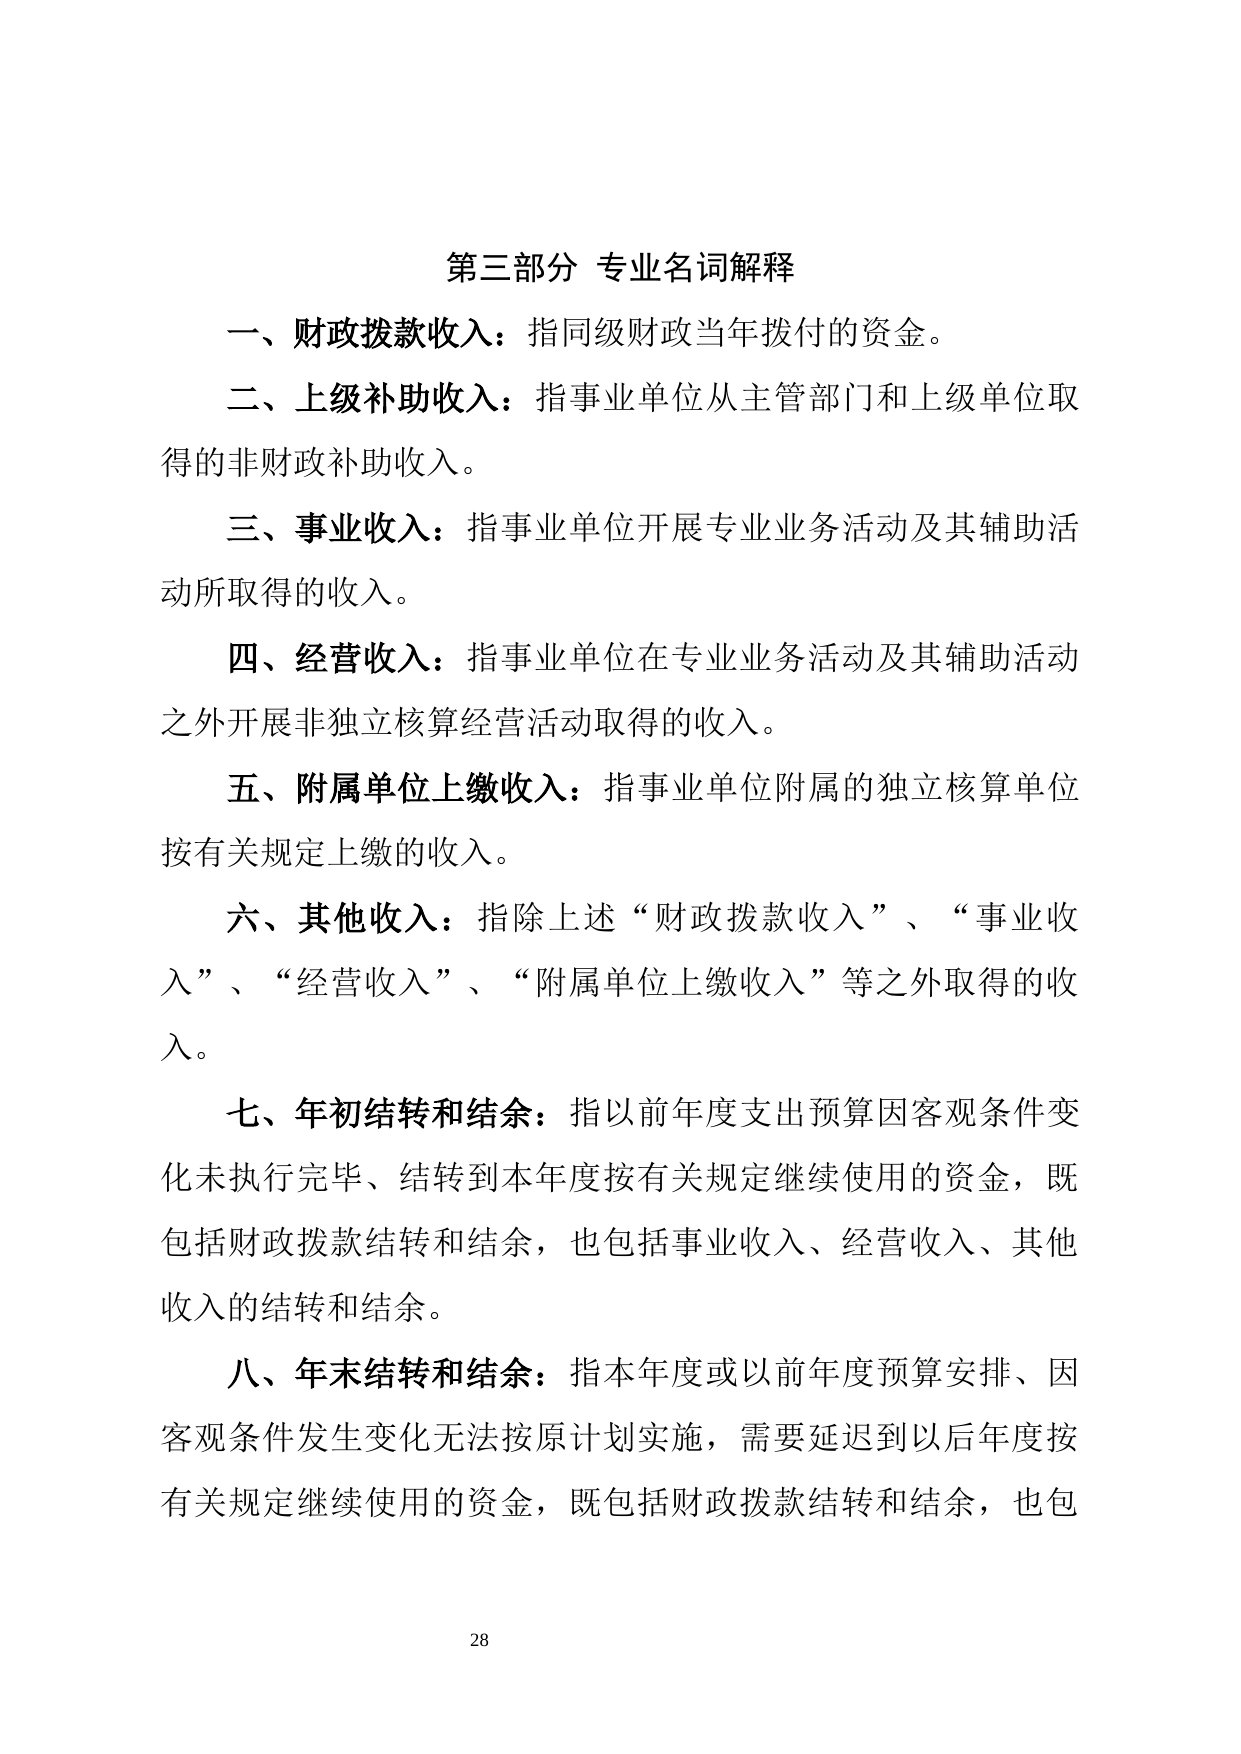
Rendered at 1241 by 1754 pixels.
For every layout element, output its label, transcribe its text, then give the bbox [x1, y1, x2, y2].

text 六、其他收入：指除上述“财政拨款收入”、“事业收入”、“经营收入”、“附属单位上缴收入”等之外取得的收入。 [159, 883, 1081, 1078]
text 四、经营收入：指事业单位在专业业务活动及其辅助活动之外开展非独立核算经营活动取得的收入。 [159, 623, 1081, 753]
text 七、年初结转和结余：指以前年度支出预算因客观条件变化未执行完毕、结转到本年度按有关规定继续使用的资金，既包括财政拨款结转和结余，也包括事业收入、经营收入、其他收入的结转和结余。 [159, 1078, 1081, 1338]
text 第三部分 专业名词解释 [159, 233, 1081, 298]
text 二、上级补助收入：指事业单位从主管部门和上级单位取得的非财政补助收入。 [159, 363, 1081, 493]
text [159, 1338, 1081, 1533]
text 三、事业收入：指事业单位开展专业业务活动及其辅助活动所取得的收入。 [159, 493, 1081, 623]
text 五、附属单位上缴收入：指事业单位附属的独立核算单位按有关规定上缴的收入。 [159, 753, 1081, 883]
text 一、财政拨款收入：指同级财政当年拨付的资金。 [159, 298, 1081, 363]
